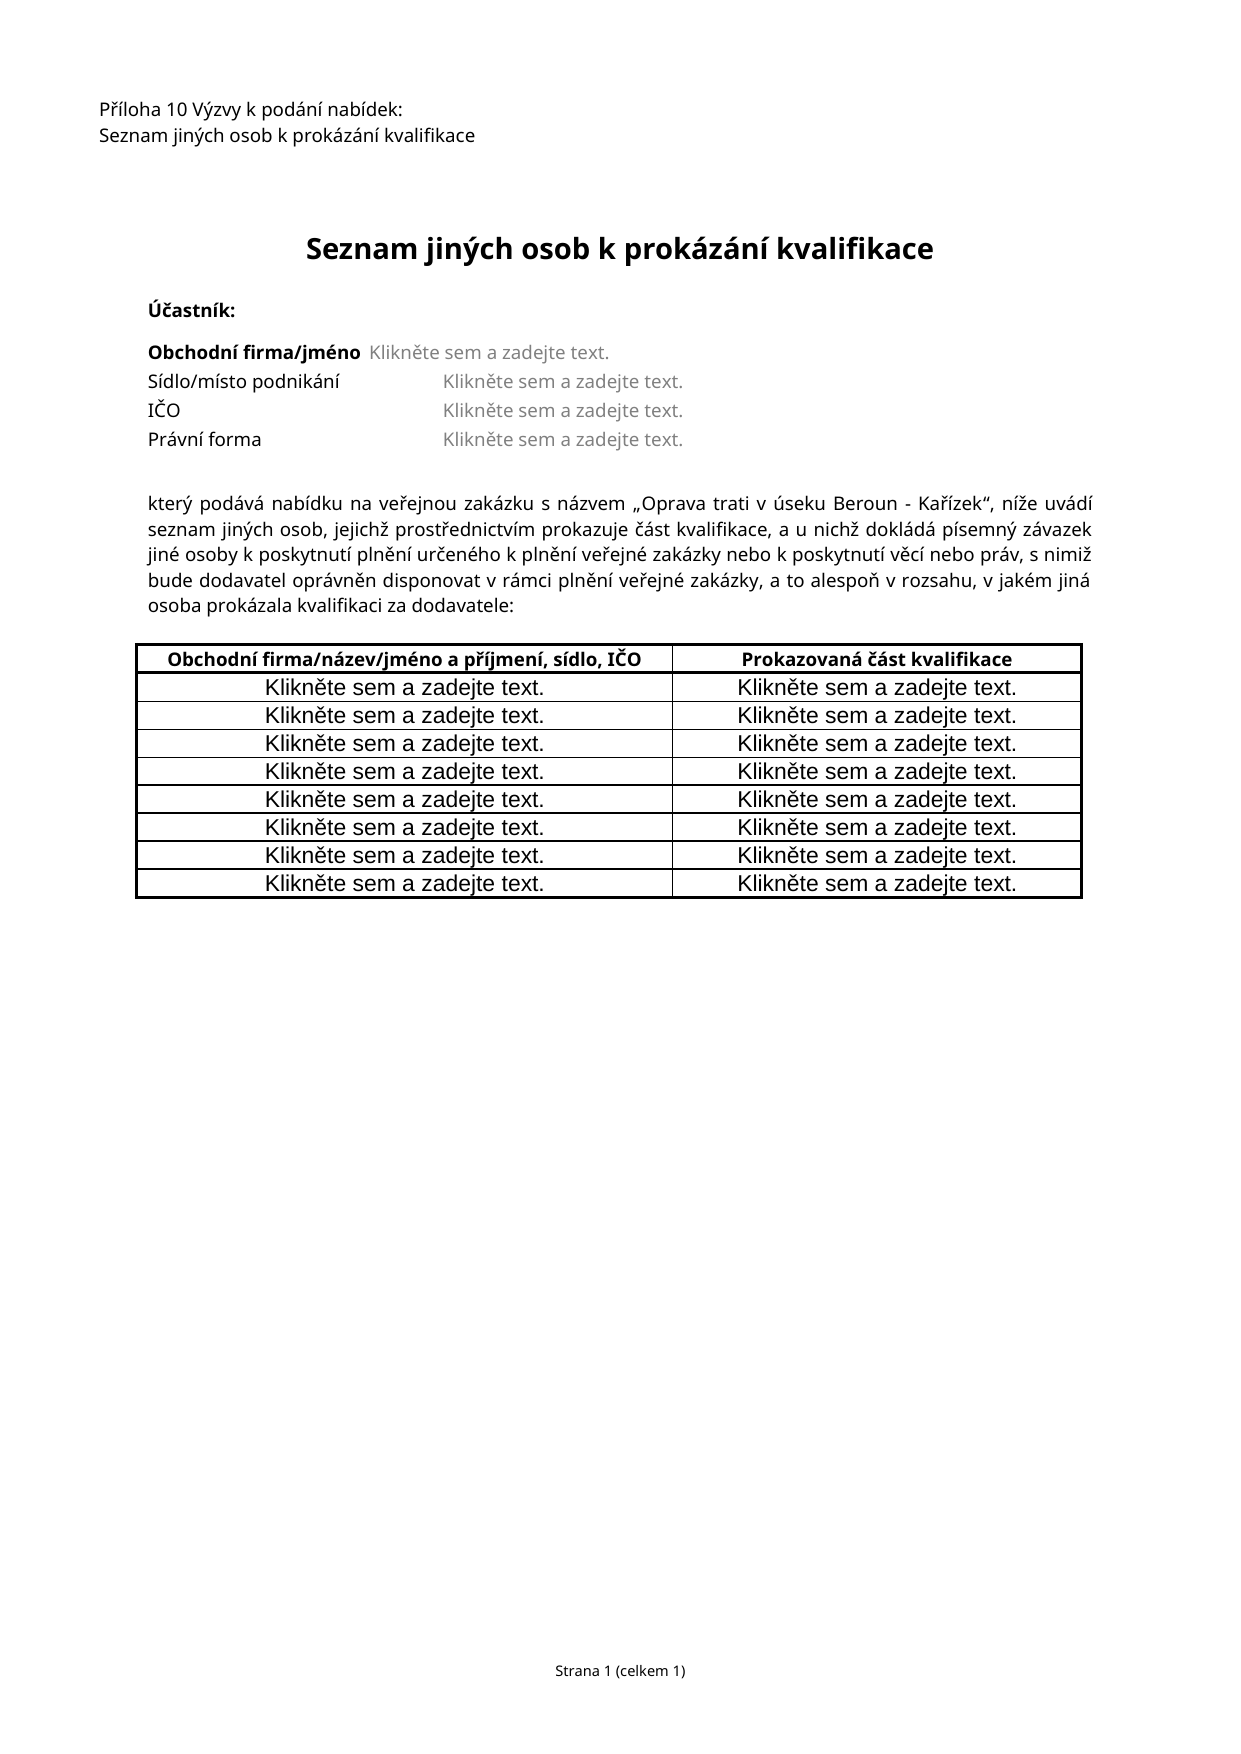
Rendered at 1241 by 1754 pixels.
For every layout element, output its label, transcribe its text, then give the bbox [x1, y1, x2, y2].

text Sídlo/místo podnikání [148, 365, 1093, 394]
text který podává nabídku na veřejnou zakázku s názvem „Oprava trati v úseku Beroun - Kařízek“, níže uvádí seznam jiných osob, jejichž prostřednictvím prokazuje část kvalifikace, a u nichž dokládá písemný závazek jiné osoby k poskytnutí plnění určeného k plnění veřejné zakázky nebo k poskytnutí věcí nebo práv, s nimiž bude dodavatel oprávněn disponovat v rámci plnění veřejné zakázky, a to alespoň v rozsahu, v jakém jiná osoba prokázala kvalifikaci za dodavatele: [148, 490, 1093, 618]
table_header Prokazovaná část kvalifikace [673, 646, 1080, 671]
text Právní forma [148, 423, 1093, 452]
text Účastník: [148, 293, 1093, 324]
text IČO [148, 394, 1093, 423]
title Seznam jiných osob k prokázání kvalifikace [148, 228, 1093, 268]
text Obchodní firma/jméno [148, 336, 1093, 365]
table_header Obchodní firma/název/jméno a příjmení, sídlo, IČO [138, 646, 672, 671]
